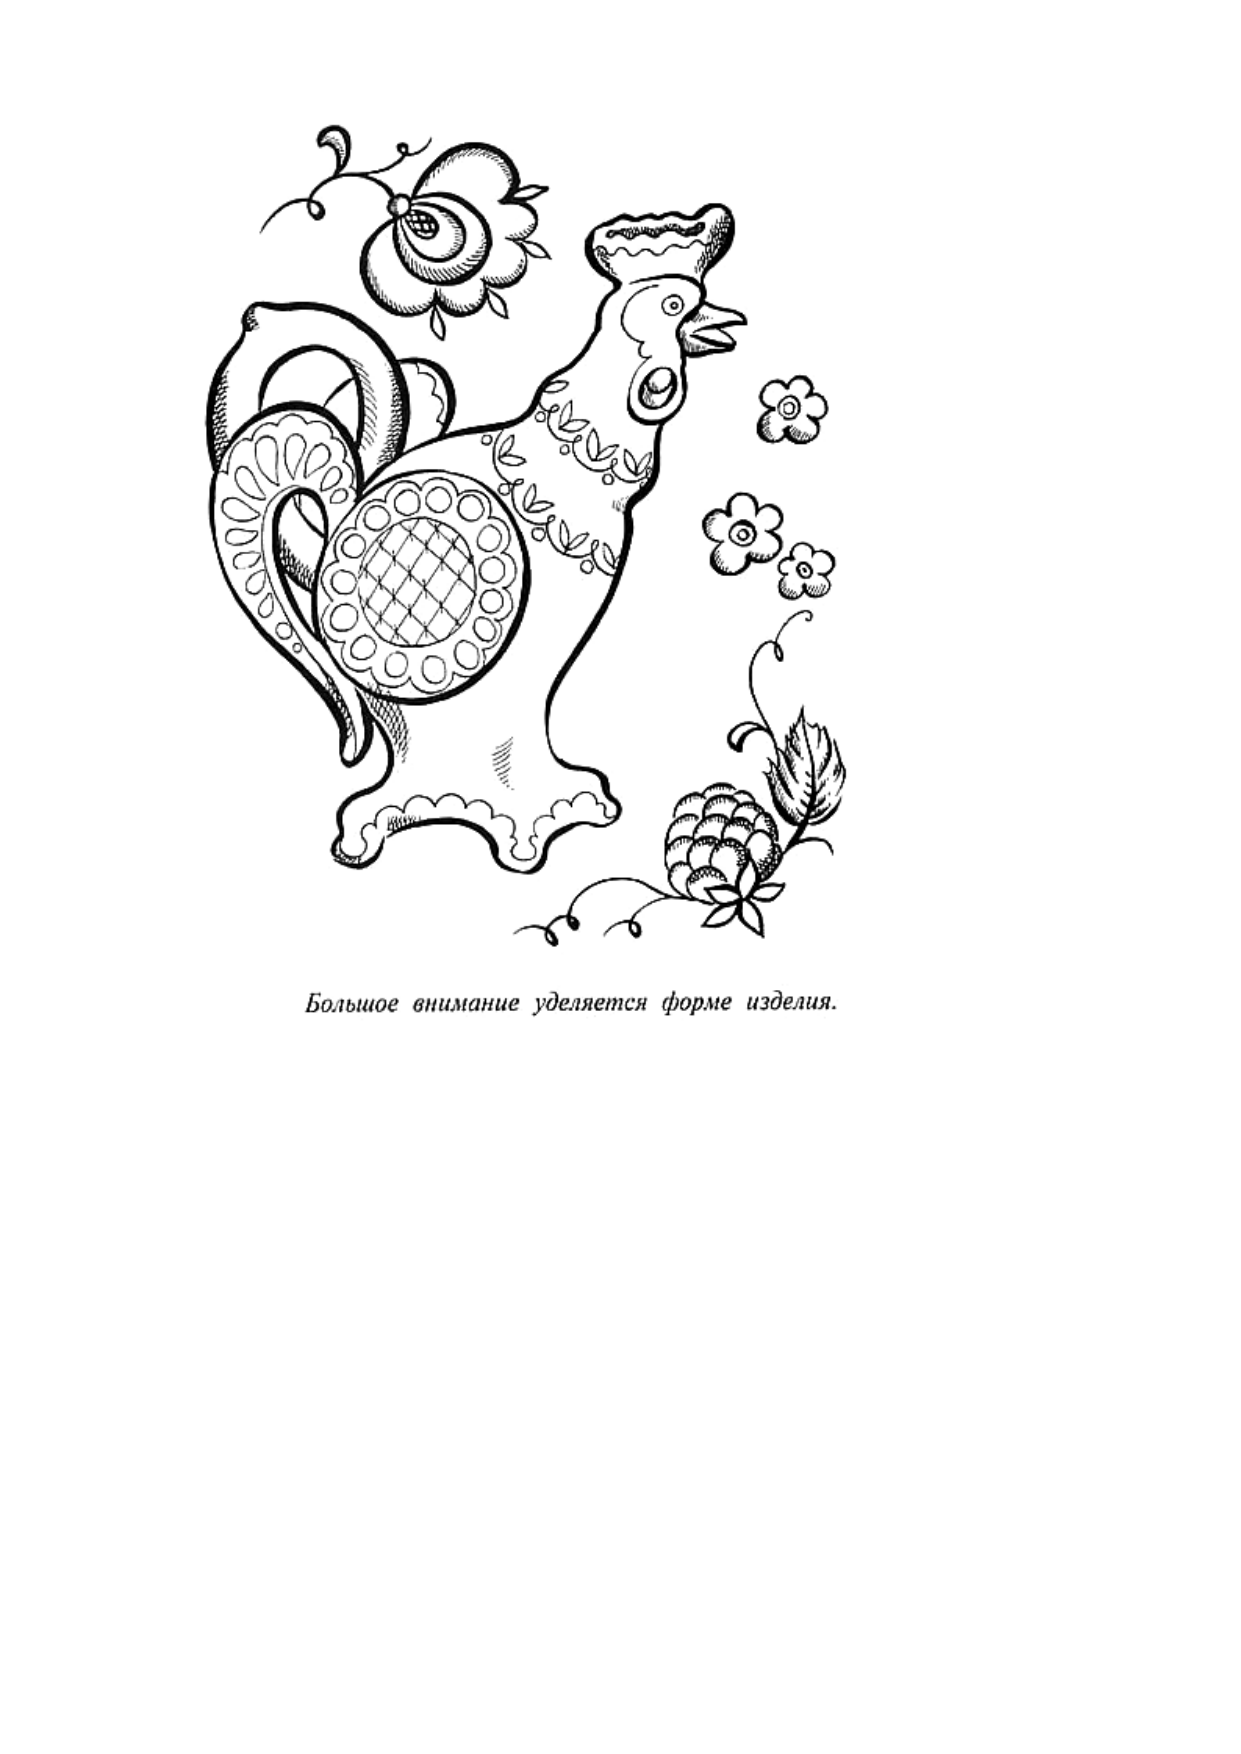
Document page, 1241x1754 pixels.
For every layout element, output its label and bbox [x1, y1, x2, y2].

picture [177, 118, 915, 1061]
